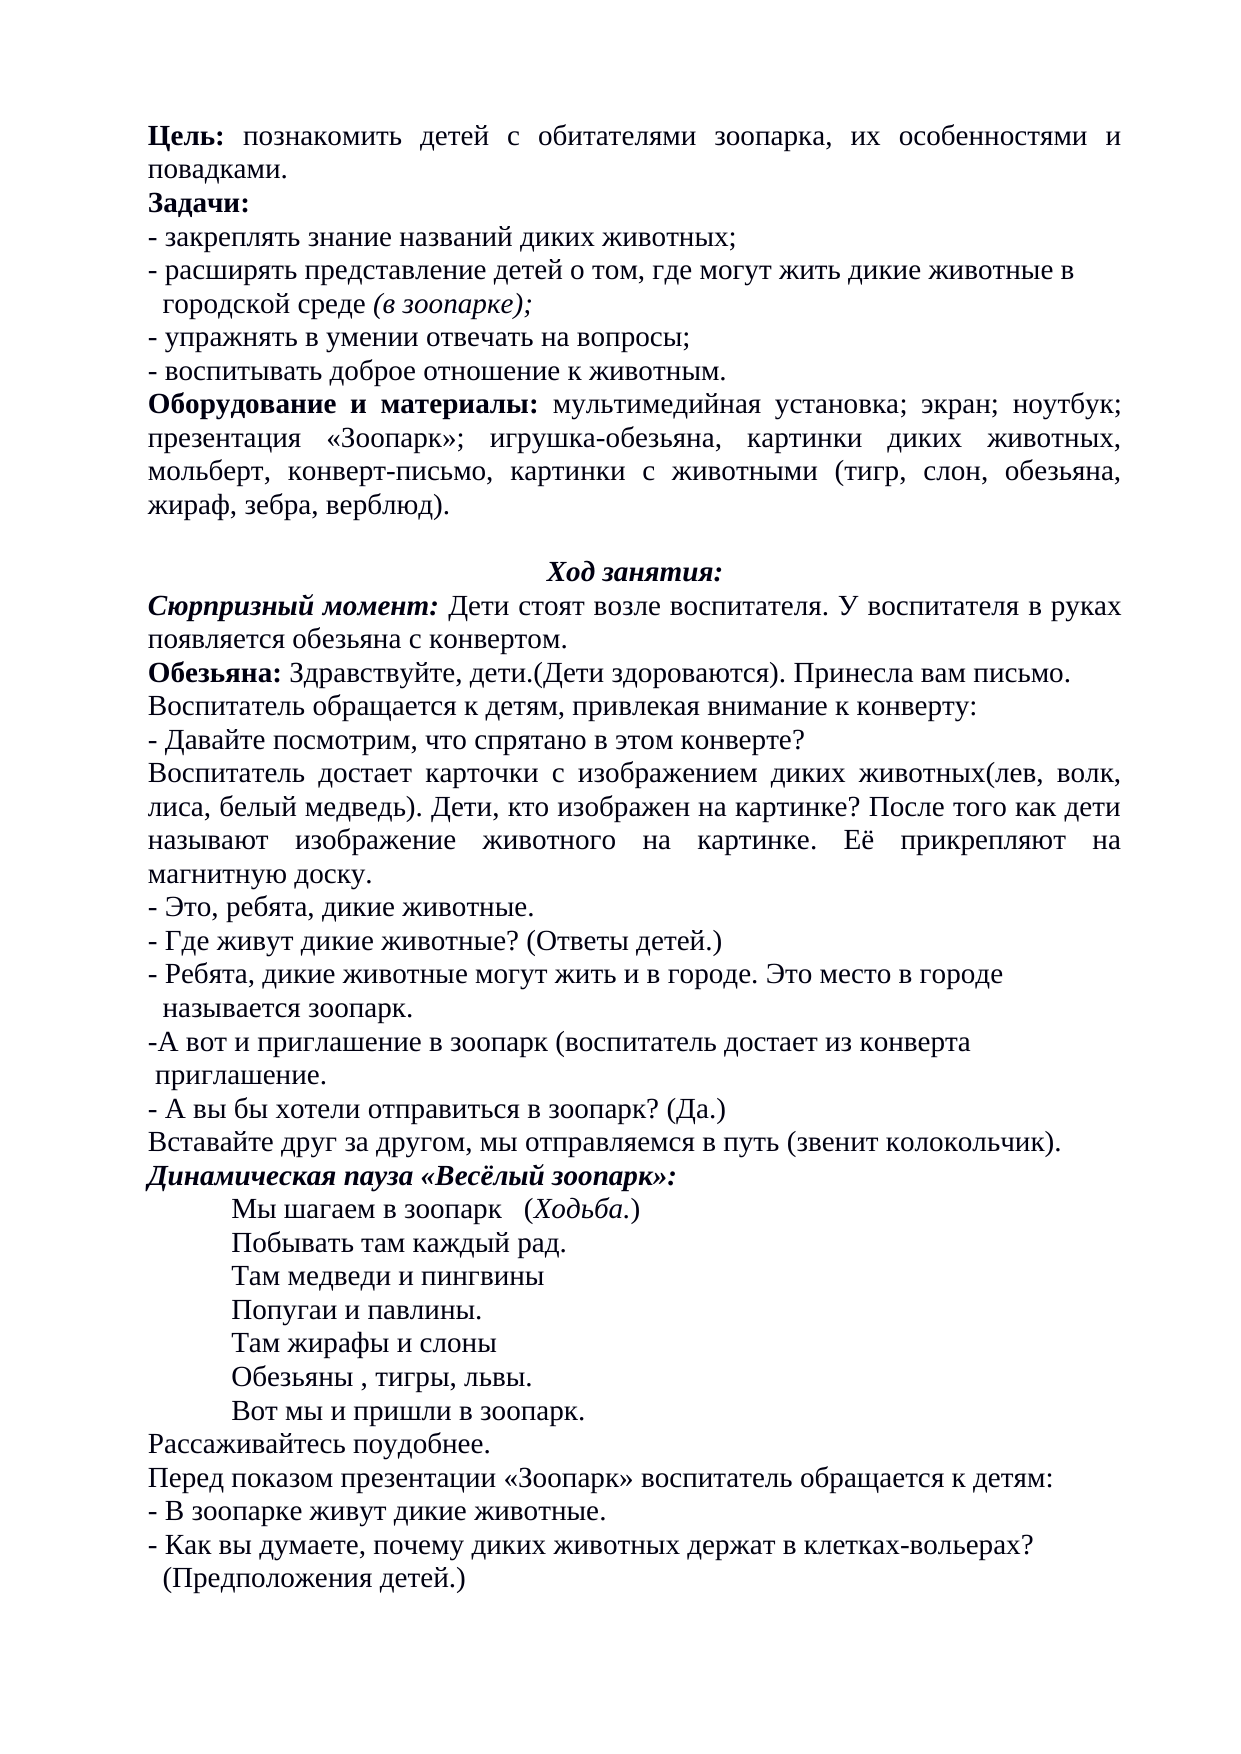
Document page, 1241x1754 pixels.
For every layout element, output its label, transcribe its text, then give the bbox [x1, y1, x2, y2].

text Воспитатель достает карточки с изображением диких животных(лев, волк, лиса, белый медведь). Дети, кто изображен на картинке? После того как дети называют изображение животного на картинке. Её прикрепляют на магнитную доску. [148, 755, 1122, 889]
text - расширять представление детей о том, где могут жить дикие животные в [148, 252, 1122, 286]
text - Давайте посмотрим, что спрятано в этом конверте? [148, 722, 1122, 755]
text Перед показом презентации «Зоопарк» воспитатель обращается к детям: [148, 1460, 1122, 1493]
text Вот мы и пришли в зоопарк. [231, 1393, 1122, 1426]
text Там медведи и пингвины [231, 1258, 1122, 1292]
text Цель: познакомить детей с обитателями зоопарка, их особенностями и повадками. [148, 118, 1122, 185]
text - А вы бы хотели отправиться в зоопарк? (Да.) [148, 1091, 1122, 1124]
text - Ребята, дикие животные могут жить и в городе. Это место в городе [148, 957, 1122, 990]
text Побывать там каждый рад. [231, 1225, 1122, 1258]
text городской среде (в зоопарке); [148, 286, 1122, 319]
text Оборудование и материалы: мультимедийная установка; экран; ноутбук; презентация «Зоопарк»; игрушка-обезьяна, картинки диких животных, мольберт, конверт-письмо, картинки с животными (тигр, слон, обезьяна, жираф, зебра, верблюд). [148, 386, 1122, 521]
text Мы шагаем в зоопарк (Ходьба.) [231, 1191, 1122, 1225]
text Задачи: [148, 185, 1122, 219]
text - упражнять в умении отвечать на вопросы; [148, 319, 1122, 353]
text - Где живут дикие животные? (Ответы детей.) [148, 923, 1122, 957]
text - Это, ребята, дикие животные. [148, 889, 1122, 923]
text Ход занятия: [148, 554, 1122, 588]
text - Как вы думаете, почему диких животных держат в клетках-вольерах? [148, 1527, 1122, 1560]
text Динамическая пауза «Весёлый зоопарк»: [148, 1158, 1122, 1191]
text - В зоопарке живут дикие животные. [148, 1493, 1122, 1527]
text Там жирафы и слоны [231, 1326, 1122, 1359]
text Попугаи и павлины. [231, 1292, 1122, 1326]
text Вставайте друг за другом, мы отправляемся в путь (звенит колокольчик). [148, 1124, 1122, 1158]
text приглашение. [148, 1057, 1122, 1091]
text - закреплять знание названий диких животных; [148, 219, 1122, 252]
text - воспитывать доброе отношение к животным. [148, 353, 1122, 386]
text Обезьяны , тигры, львы. [231, 1359, 1122, 1393]
text Воспитатель обращается к детям, привлекая внимание к конверту: [148, 688, 1122, 722]
text -А вот и приглашение в зоопарк (воспитатель достает из конверта [148, 1024, 1122, 1057]
text Обезьяна: Здравствуйте, дети.(Дети здороваются). Принесла вам письмо. [148, 655, 1122, 688]
text (Предположения детей.) [148, 1560, 1122, 1594]
text Рассаживайтесь поудобнее. [148, 1426, 1122, 1460]
text называется зоопарк. [148, 990, 1122, 1024]
text Сюрпризный момент: Дети стоят возле воспитателя. У воспитателя в руках появляется обезьяна с конвертом. [148, 588, 1122, 655]
